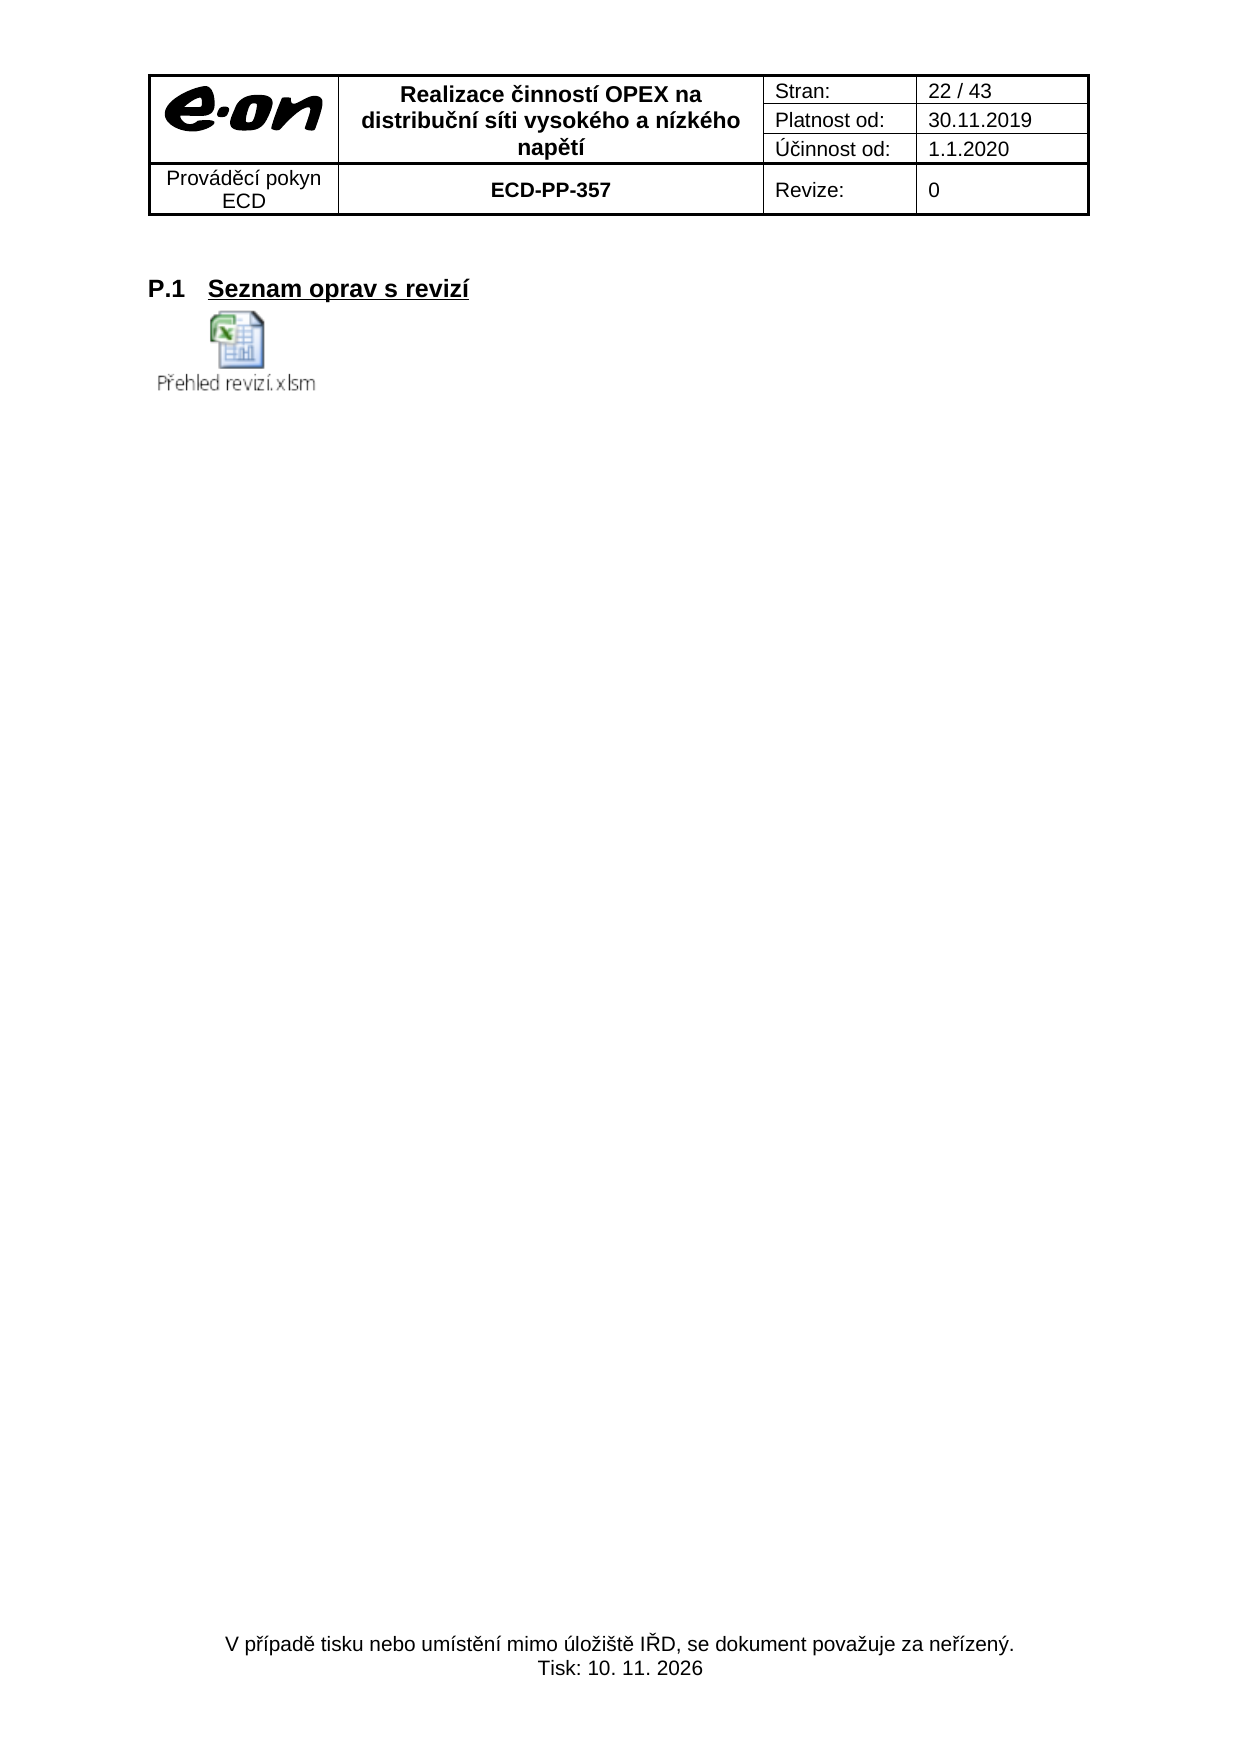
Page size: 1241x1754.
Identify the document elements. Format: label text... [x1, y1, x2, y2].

text Seznam oprav s revizí [148, 274, 1092, 302]
